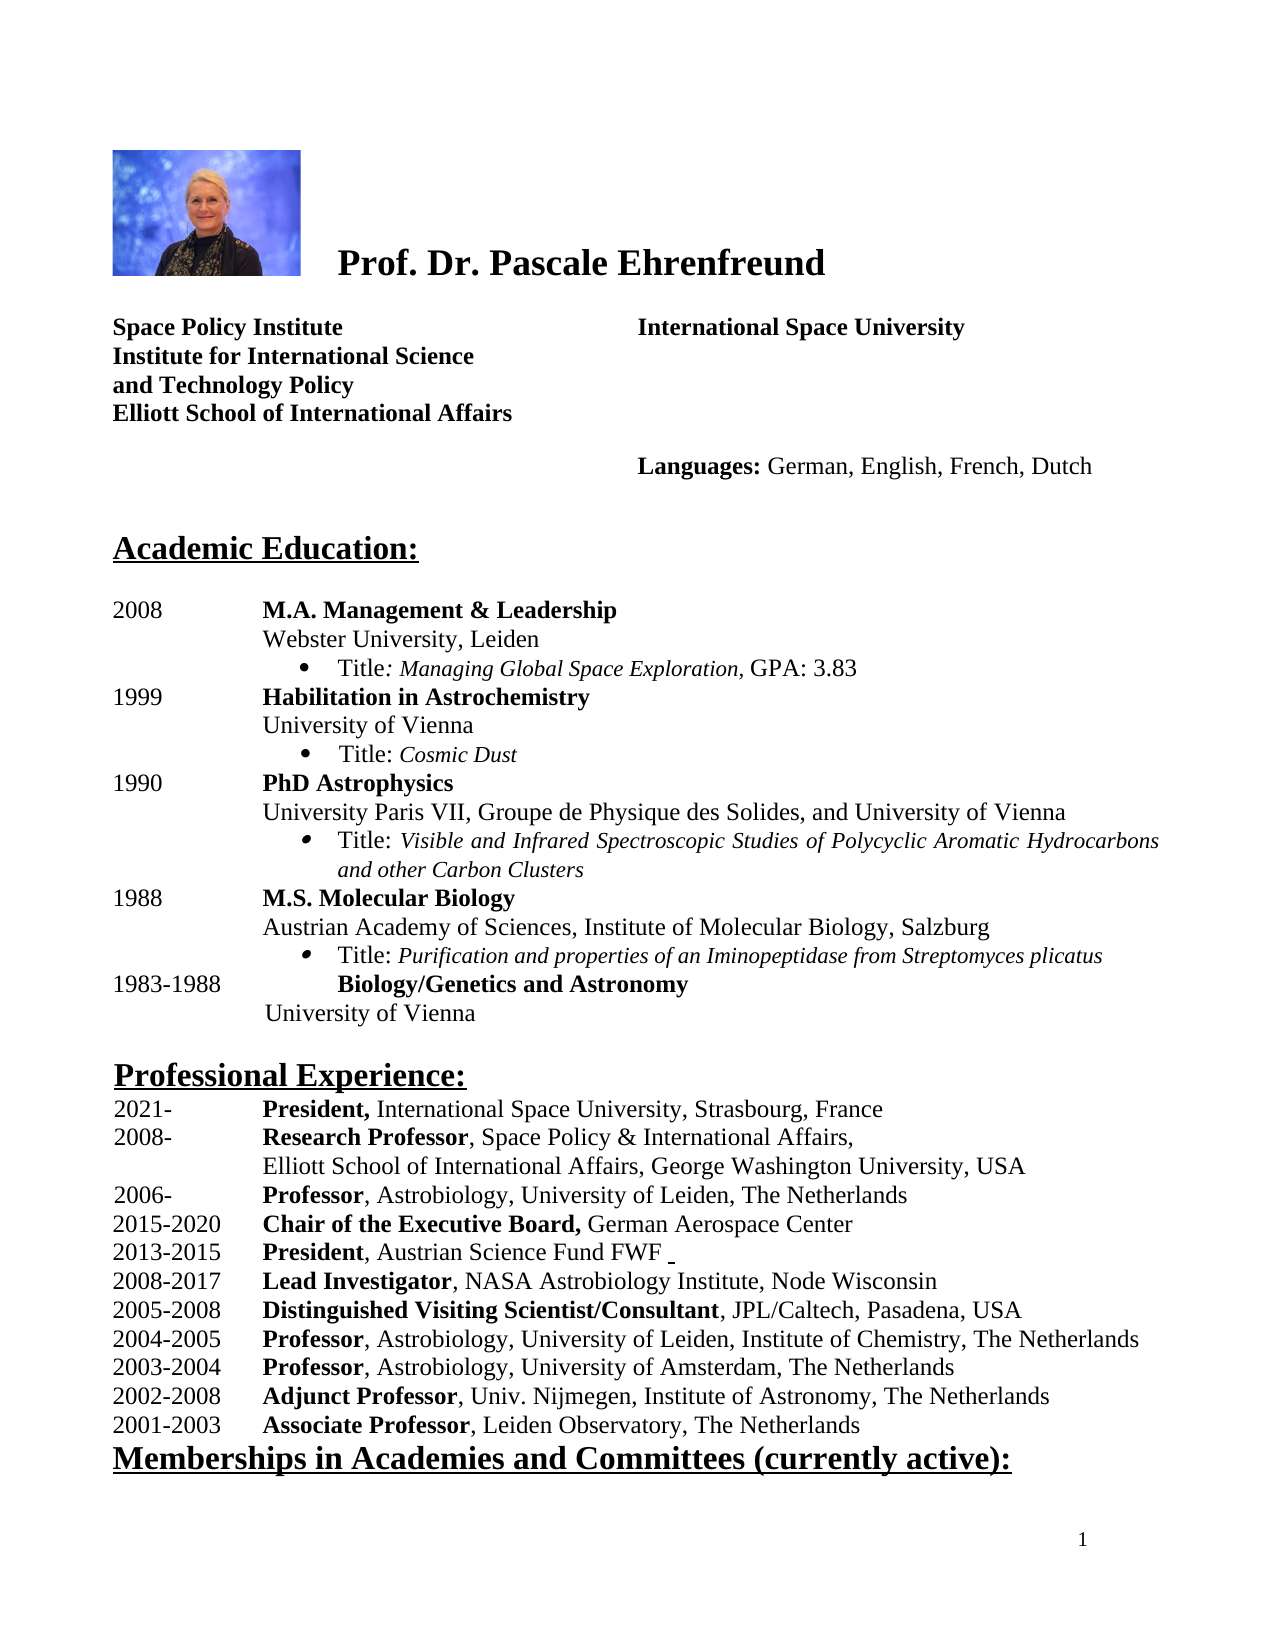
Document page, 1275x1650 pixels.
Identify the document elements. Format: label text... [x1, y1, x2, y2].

text 1988 M.S. Molecular Biology [112, 883, 1162, 912]
text Memberships in Academies and Committees (currently active): [112, 1439, 1162, 1477]
text Elliott School of International Affairs, George Washington University, USA [112, 1151, 1162, 1180]
text 2008- Research Professor, Space Policy & International Affairs, [112, 1122, 1162, 1151]
text 2003-2004 Professor, Astrobiology, University of Amsterdam, The Netherlands [112, 1352, 1162, 1381]
text University of Vienna [112, 710, 1162, 739]
text 2002-2008 Adjunct Professor, Univ. Nijmegen, Institute of Astronomy, The Netherlands [112, 1381, 1162, 1410]
text Professional Experience: [112, 1055, 1162, 1094]
text 2005-2008 Distinguished Visiting Scientist/Consultant, JPL/Caltech, Pasadena, USA [112, 1295, 1162, 1324]
text 2013-2015 President, Austrian Science Fund FWF [112, 1237, 1162, 1266]
text 2008 M.A. Management & Leadership [112, 595, 1162, 624]
text Webster University, Leiden [187, 624, 1162, 653]
text Prof. Dr. Pascale Ehrenfreund [112, 150, 1162, 283]
text Languages: German, English, French, Dutch [112, 451, 1162, 480]
text 2021- President, International Space University, Strasbourg, France [112, 1094, 1162, 1122]
text 2004-2005 Professor, Astrobiology, University of Leiden, Institute of Chemistry, The Netherlands [112, 1324, 1162, 1352]
list Biology/Genetics and Astronomy [112, 969, 1162, 998]
text Institute for International Science [112, 341, 1162, 370]
text Academic Education: [112, 528, 1162, 567]
text University Paris VII, Groupe de Physique des Solides, and University of Vienna [112, 797, 1162, 825]
text and Technology Policy [112, 370, 1162, 398]
list Title: Visible and Infrared Spectroscopic Studies of Polycyclic Aromatic Hydrocarbons and other Carbon Clusters [300, 825, 1162, 883]
text Space Policy Institute International Space University [112, 312, 1162, 341]
text 2015-2020 Chair of the Executive Board, German Aerospace Center [112, 1209, 1162, 1237]
text 2001-2003 Associate Professor, Leiden Observatory, The Netherlands [112, 1410, 1162, 1439]
list Title: Cosmic Dust [301, 739, 1162, 768]
picture [112, 150, 301, 276]
text 1990 PhD Astrophysics [112, 768, 1162, 797]
text 2008-2017 Lead Investigator, NASA Astrobiology Institute, Node Wisconsin [112, 1266, 1162, 1295]
list Title: Purification and properties of an Iminopeptidase from Streptomyces plicatus [300, 940, 1162, 969]
text 2006- Professor, Astrobiology, University of Leiden, The Netherlands [112, 1180, 1162, 1209]
text Elliott School of International Affairs [112, 398, 1162, 427]
text 1999 Habilitation in Astrochemistry [112, 682, 1162, 710]
list Title: Managing Global Space Exploration, GPA: 3.83 [300, 653, 1162, 682]
text Austrian Academy of Sciences, Institute of Molecular Biology, Salzburg [112, 912, 1162, 940]
text University of Vienna [221, 998, 1162, 1027]
